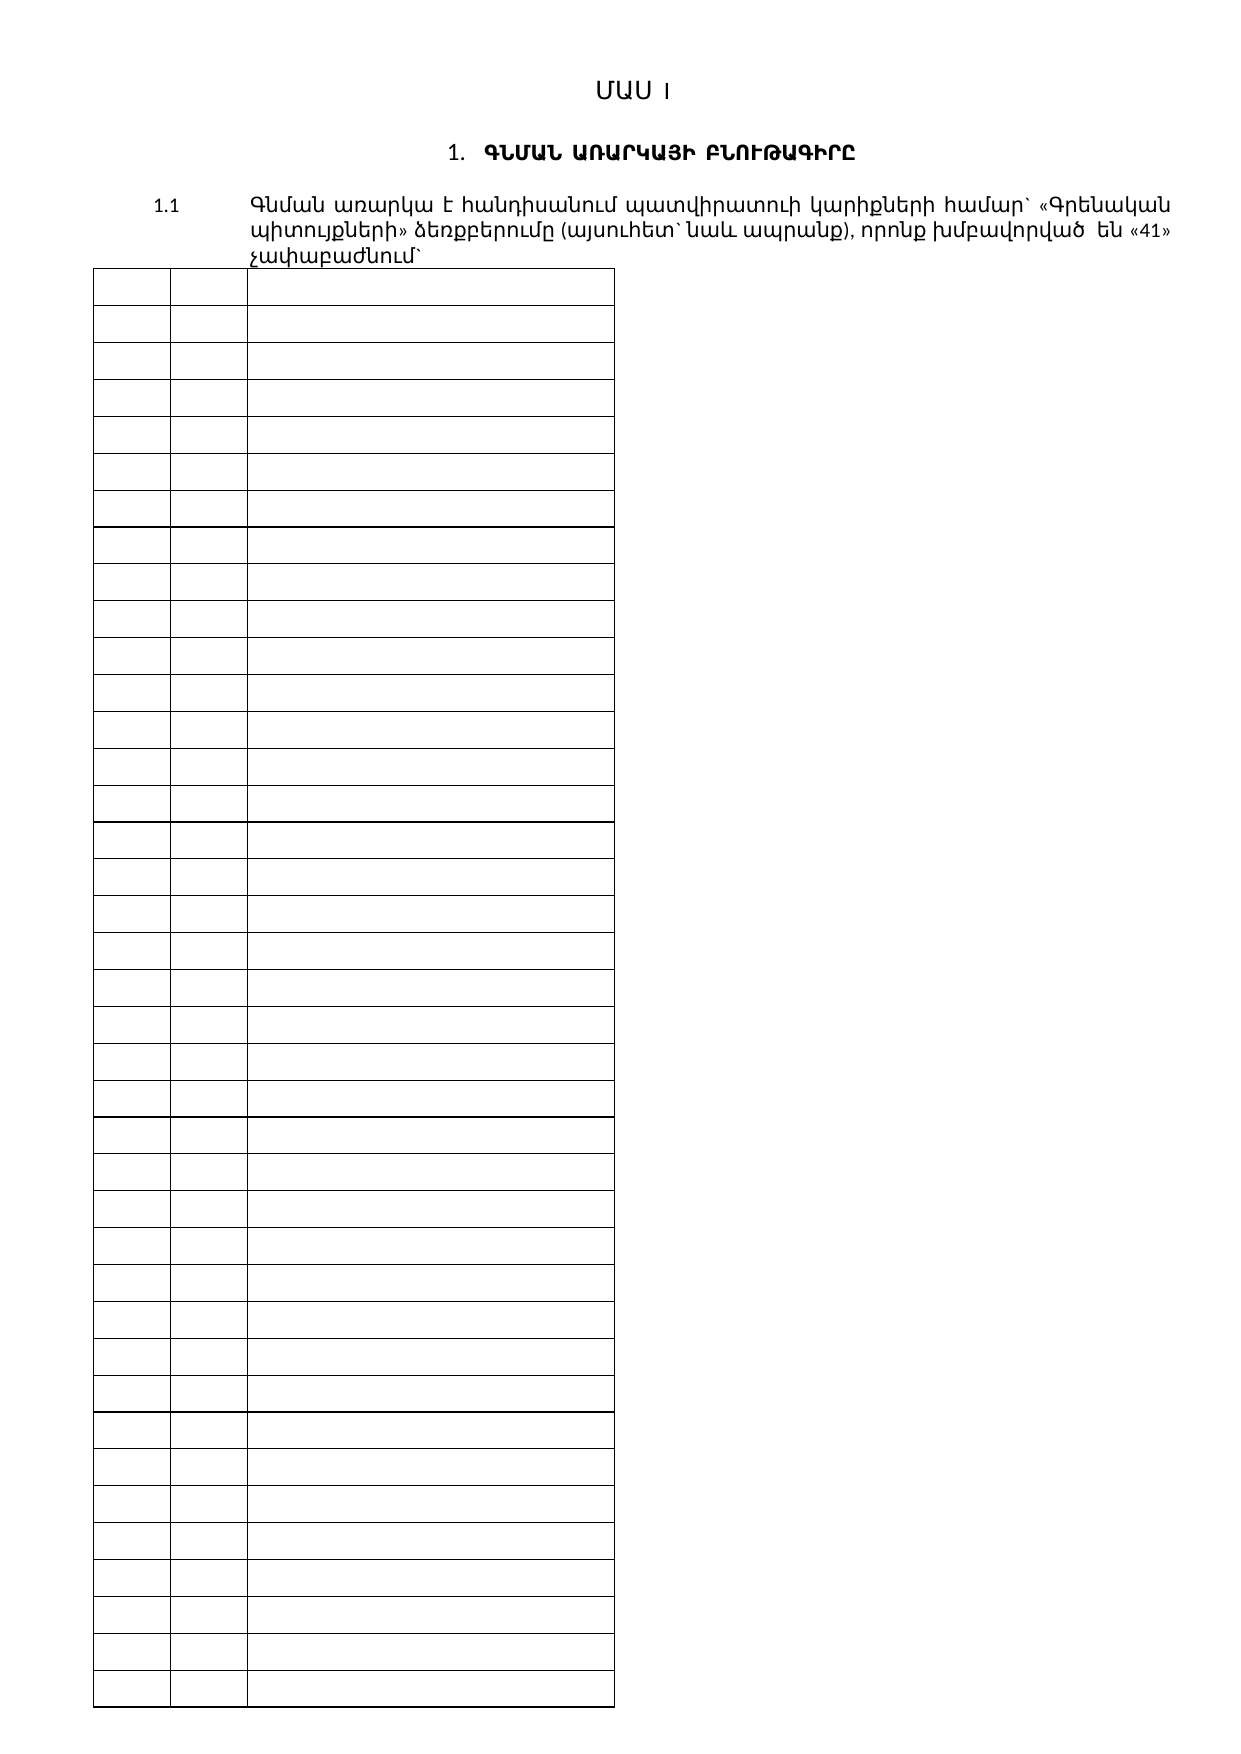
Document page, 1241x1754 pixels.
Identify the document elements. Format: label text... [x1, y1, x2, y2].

subtitle Գնման առարկա է հանդիսանում պատվիրատուի կարիքների համար` «Գրենական պիտույքների» ձեռքբերումը (այսուհետ` նաև ապրանք), որոնք խմբավորված են «41» չափաբաժնում` [153, 192, 1171, 268]
text ՄԱՍ I [94, 75, 1171, 106]
list ԳՆՄԱՆ ԱՌԱՐԿԱՅԻ ԲՆՈՒԹԱԳԻՐԸ [131, 136, 1171, 167]
